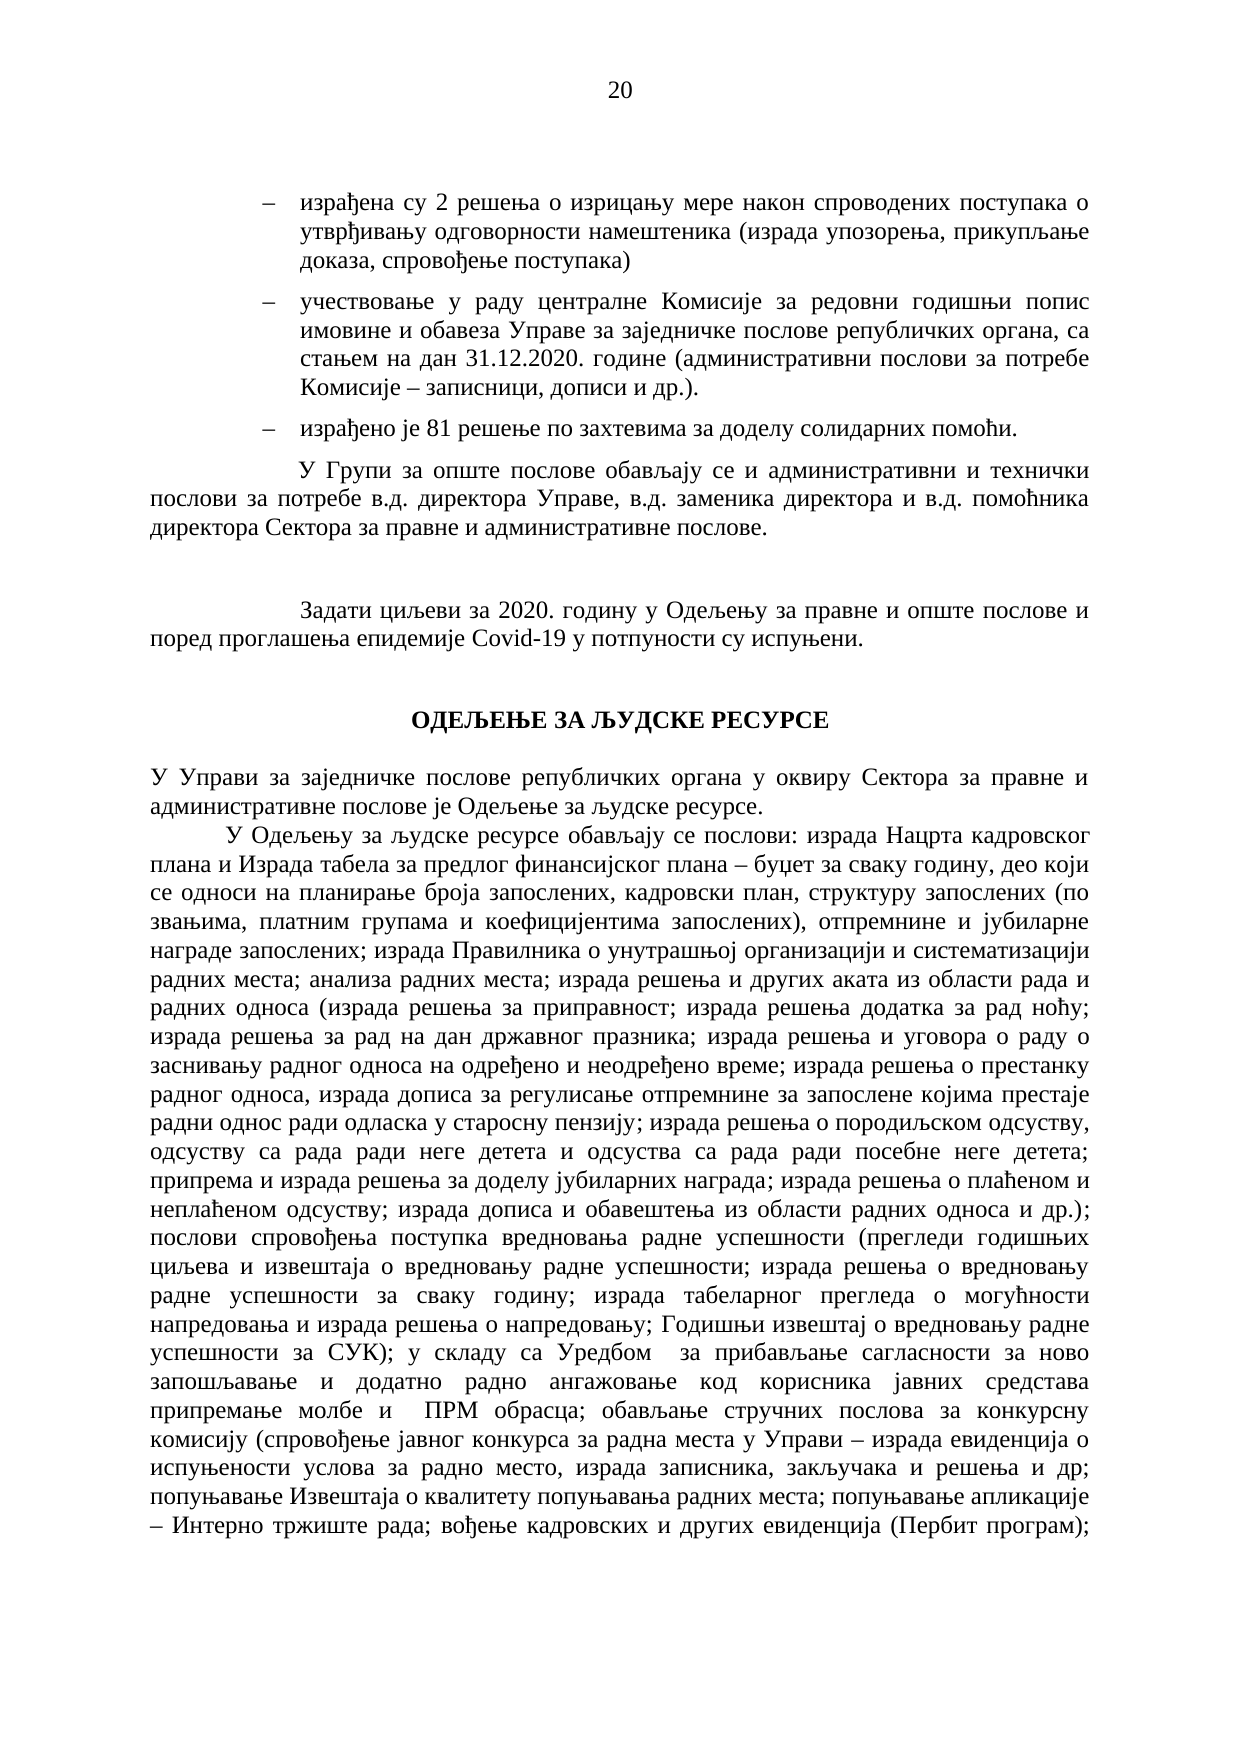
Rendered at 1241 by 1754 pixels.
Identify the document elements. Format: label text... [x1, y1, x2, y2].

list израђено је 81 решење по захтевима за доделу солидарних помоћи. [262, 413, 1090, 442]
text ОДЕЉЕЊЕ ЗА ЉУДСКЕ РЕСУРСЕ [150, 705, 1090, 734]
text У Групи за опште послове обављају се и административни и технички послови за потребе в.д. директора Управе, в.д. заменика директора и в.д. помоћника директора Сектора за правне и административне послове. [150, 455, 1090, 541]
text Задати циљеви за 2020. годину у Одељењу за правне и опште послове и поред проглашења епидемије Covid-19 у потпуности су испуњени. [150, 595, 1090, 652]
list учествовање у раду централне Комисије за редовни годишњи попис имовине и обавеза Управе за заједничке послове републичких органа, са стањем на дан 31.12.2020. године (административни послови за потребе Комисије – записници, дописи и др.). [262, 286, 1090, 401]
list израђена су 2 решења о изрицању мере након спроводених поступака о утврђивању одговорности намештеника (израда упозорења, прикупљање доказа, спровођење поступака) [262, 187, 1090, 273]
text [150, 820, 1090, 1539]
text У Управи за заједничке послове републичких органа у оквиру Сектора за правне и административне послове је Одељење за људске ресурсе. [150, 762, 1090, 820]
